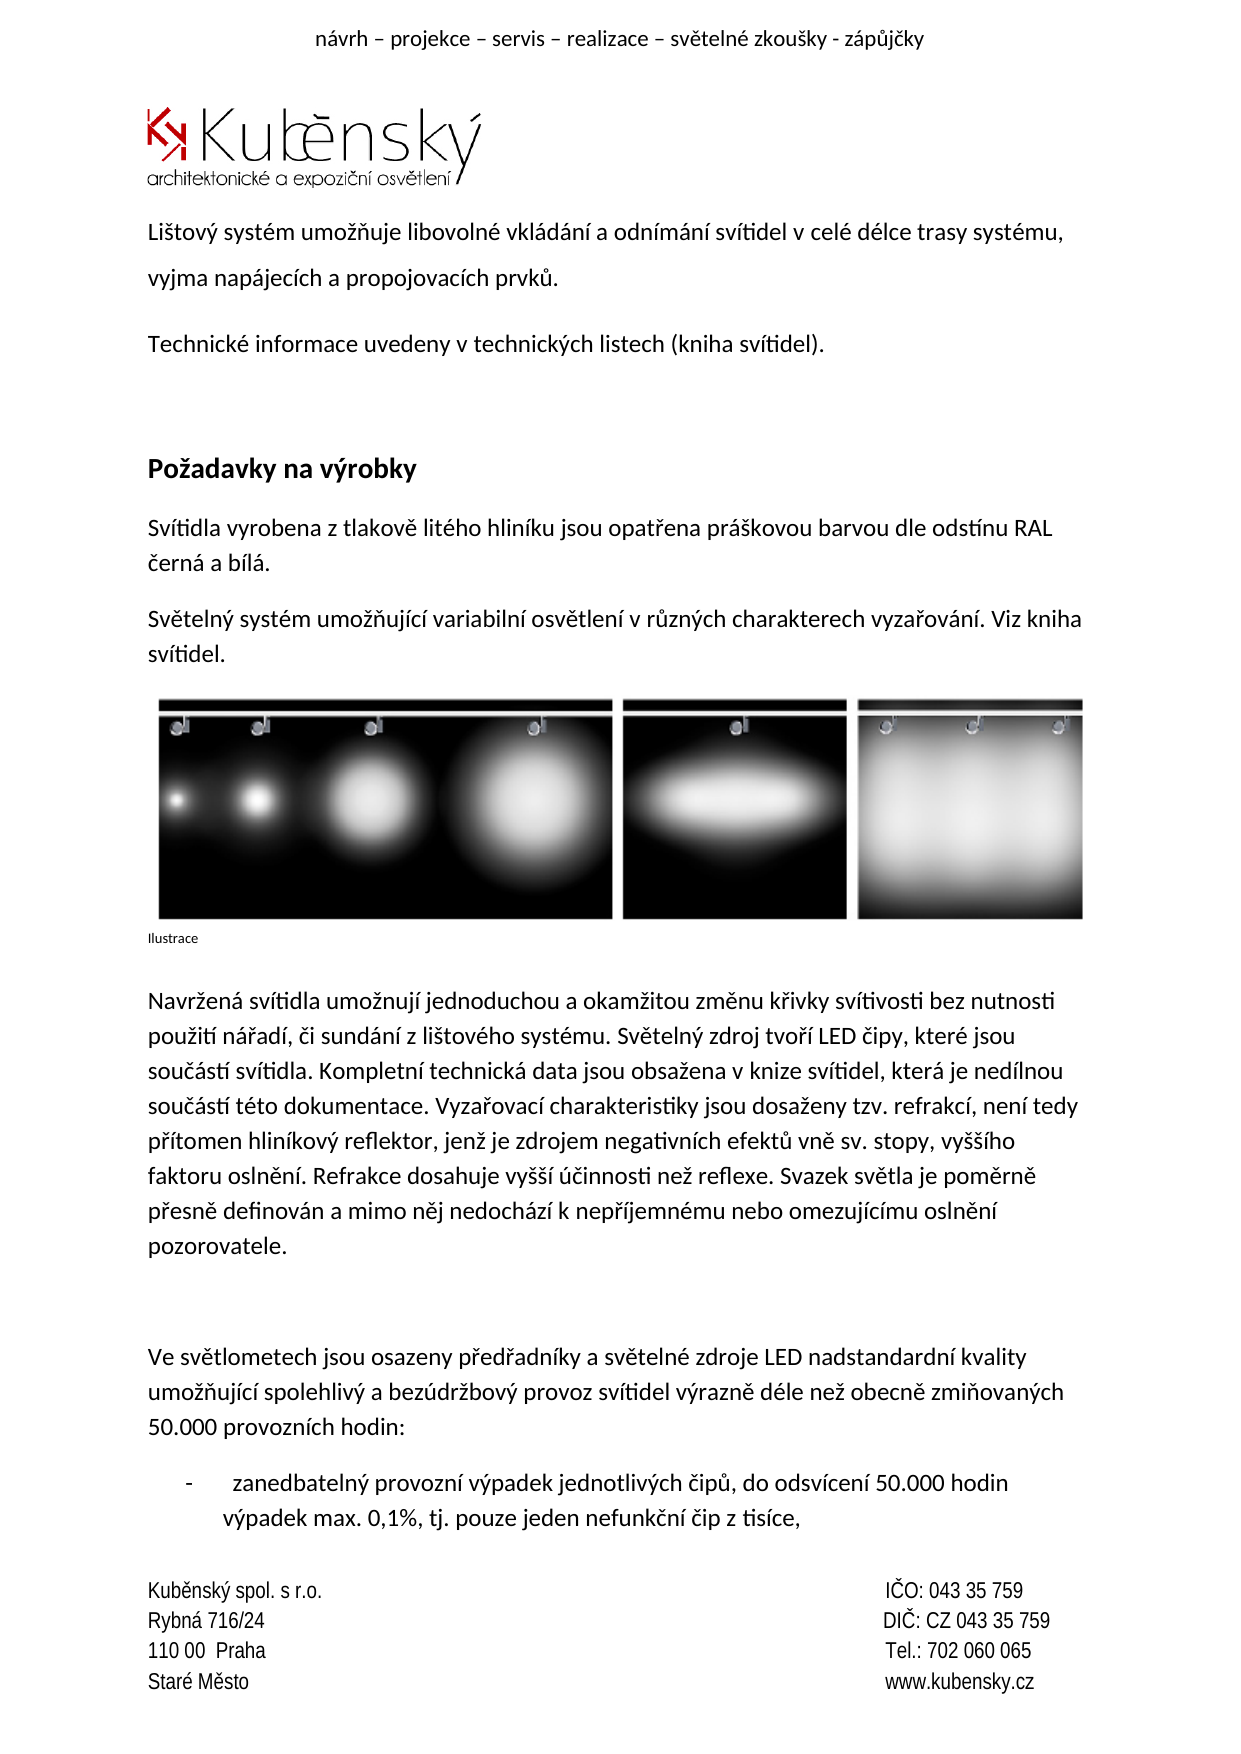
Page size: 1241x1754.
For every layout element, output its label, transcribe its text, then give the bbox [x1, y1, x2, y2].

text Svítidla vyrobena z tlakově litého hliníku jsou opatřena práškovou barvou dle odstínu RAL černá a bílá. [148, 512, 1093, 578]
text Požadavky na výrobky [148, 451, 1093, 486]
text Lištový systém umožňuje libovolné vkládání a odnímání svítidel v celé délce trasy systému, vyjma napájecích a propojovacích prvků. [148, 216, 1093, 292]
text Navržená svítidla umožnují jednoduchou a okamžitou změnu křivky svítivosti bez nutnosti použití nářadí, či sundání z lištového systému. Světelný zdroj tvoří LED čipy, které jsou součástí svítidla. Kompletní technická data jsou obsažena v knize svítidel, která je nedílnou součástí této dokumentace. Vyzařovací charakteristiky jsou dosaženy tzv. refrakcí, není tedy přítomen hliníkový reflektor, jenž je zdrojem negativních efektů vně sv. stopy, vyššího faktoru oslnění. Refrakce dosahuje vyšší účinnosti než reflexe. Svazek světla je poměrně přesně definován a mimo něj nedochází k nepříjemnému nebo omezujícímu oslnění pozorovatele. [148, 985, 1093, 1260]
list - zanedbatelný provozní výpadek jednotlivých čipů, do odsvícení 50.000 hodin výpadek max. 0,1%, tj. pouze jeden nefunkční čip z tisíce, [185, 1467, 1093, 1533]
text Ilustrace [148, 925, 1093, 959]
text Světelný systém umožňující variabilní osvětlení v různých charakterech vyzařování. Viz kniha svítidel. [148, 603, 1093, 669]
picture [147, 107, 483, 188]
text Ve světlometech jsou osazeny předřadníky a světelné zdroje LED nadstandardní kvality umožňující spolehlivý a bezúdržbový provoz svítidel výrazně déle než obecně zmiňovaných 50.000 provozních hodin: [148, 1342, 1093, 1442]
text Technické informace uvedeny v technických listech (kniha svítidel). [148, 328, 1093, 359]
